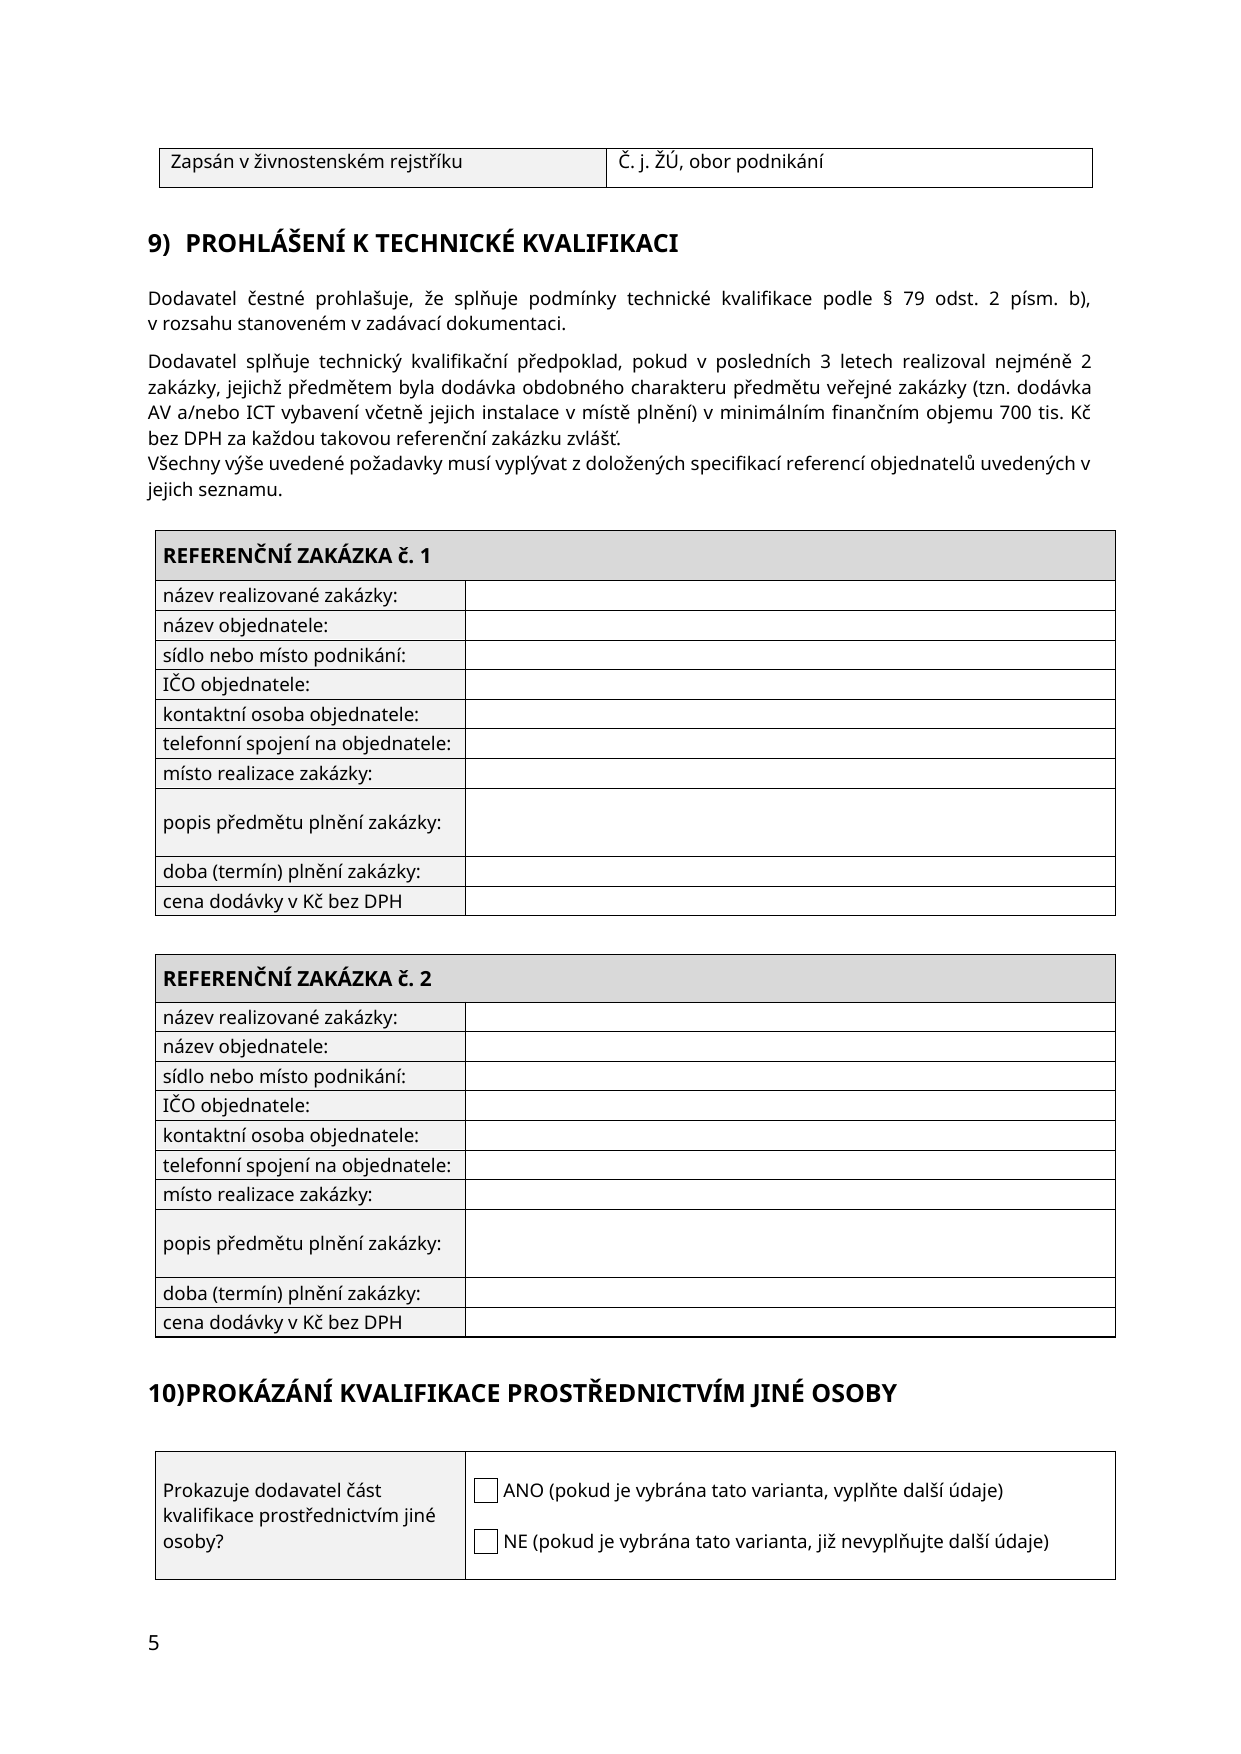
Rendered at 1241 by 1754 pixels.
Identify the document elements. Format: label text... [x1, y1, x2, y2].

table_header Prokazuje dodavatel část kvalifikace prostřednictvím jiné osoby? [156, 1452, 465, 1579]
table_cell cena dodávky v Kč bez DPH [156, 1308, 465, 1336]
table_cell [466, 1032, 1115, 1061]
text Dodavatel čestné prohlašuje, že splňuje podmínky technické kvalifikace podle § 79 odst. 2 písm. b), v rozsahu stanoveném v zadávací dokumentaci. [148, 238, 1093, 336]
table_cell [466, 581, 1115, 610]
text Všechny výše uvedené požadavky musí vyplývat z doložených specifikací referencí objednatelů uvedených v jejich seznamu. [148, 451, 1093, 502]
table_cell [466, 1121, 1115, 1149]
table_cell popis předmětu plnění zakázky: [156, 1210, 465, 1277]
table_cell [466, 1091, 1115, 1120]
table_header REFERENČNÍ ZAKÁZKA č. 1 [156, 531, 1115, 580]
table_cell [466, 1003, 1115, 1031]
table_cell Č. j. ŽÚ, obor podnikání [607, 149, 1092, 187]
table_header REFERENČNÍ ZAKÁZKA č. 2 [156, 955, 1115, 1002]
table_cell telefonní spojení na objednatele: [156, 1151, 465, 1179]
table_cell IČO objednatele: [156, 670, 465, 699]
table_cell kontaktní osoba objednatele: [156, 1121, 465, 1149]
table_cell místo realizace zakázky: [156, 759, 465, 787]
table_cell název objednatele: [156, 611, 465, 639]
table_cell sídlo nebo místo podnikání: [156, 641, 465, 669]
table_cell [466, 887, 1115, 915]
table_cell doba (termín) plnění zakázky: [156, 857, 465, 886]
table_cell [466, 789, 1115, 856]
table_cell sídlo nebo místo podnikání: [156, 1062, 465, 1090]
table_cell místo realizace zakázky: [156, 1180, 465, 1209]
table_cell [466, 1210, 1115, 1277]
table_cell [466, 1062, 1115, 1090]
table_cell název realizované zakázky: [156, 581, 465, 610]
table_cell název realizované zakázky: [156, 1003, 465, 1031]
subtitle PROHLÁŠENÍ K TECHNICKÉ KVALIFIKACI [148, 226, 679, 260]
text Dodavatel splňuje technický kvalifikační předpoklad, pokud v posledních 3 letech realizoval nejméně 2 zakázky, jejichž předmětem byla dodávka obdobného charakteru předmětu veřejné zakázky (tzn. dodávka AV a/nebo ICT vybavení včetně jejich instalace v místě plnění) v minimálním finančním objemu 700 tis. Kč bez DPH za každou takovou referenční zakázku zvlášť. [148, 348, 1093, 451]
table_cell název objednatele: [156, 1032, 465, 1061]
table_cell [466, 670, 1115, 699]
table_cell [466, 641, 1115, 669]
table_cell telefonní spojení na objednatele: [156, 729, 465, 758]
table_cell IČO objednatele: [156, 1091, 465, 1120]
table_cell doba (termín) plnění zakázky: [156, 1278, 465, 1307]
table_cell [466, 759, 1115, 787]
table_cell [466, 700, 1115, 728]
table_cell [466, 857, 1115, 886]
table_cell [466, 1151, 1115, 1179]
table_cell kontaktní osoba objednatele: [156, 700, 465, 728]
table_header ANO (pokud je vybrána tato varianta, vyplňte další údaje) NE (pokud je vybrána tato varianta, již nevyplňujte další údaje) [466, 1452, 1115, 1579]
table_cell [466, 1180, 1115, 1209]
table_cell Zapsán v živnostenském rejstříku [160, 149, 606, 187]
table_cell cena dodávky v Kč bez DPH [156, 887, 465, 915]
table_cell [466, 1278, 1115, 1307]
table_cell [466, 611, 1115, 639]
table_cell [466, 729, 1115, 758]
table_cell [466, 1308, 1115, 1336]
table_cell popis předmětu plnění zakázky: [156, 789, 465, 856]
subtitle PROKÁZÁNÍ KVALIFIKACE PROSTŘEDNICTVÍM JINÉ OSOBY [148, 1376, 898, 1410]
